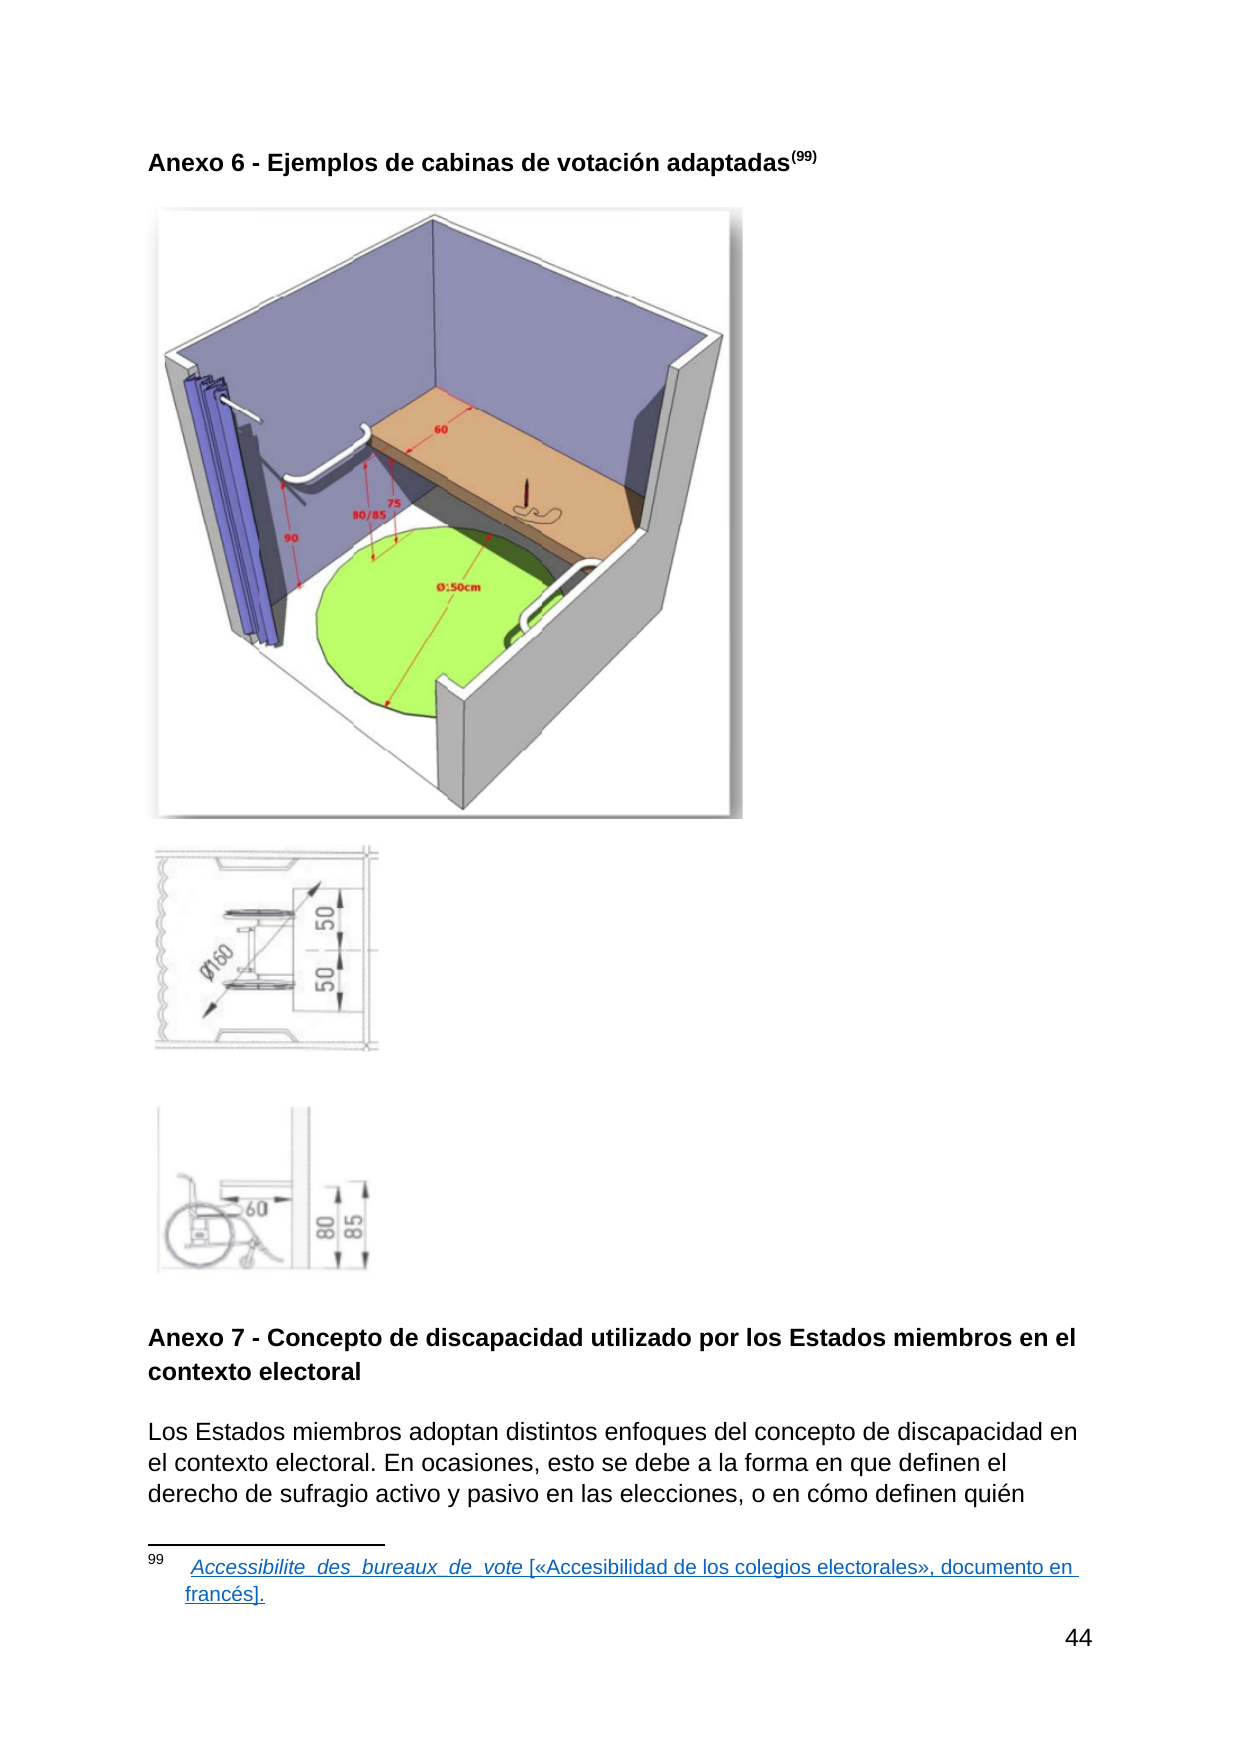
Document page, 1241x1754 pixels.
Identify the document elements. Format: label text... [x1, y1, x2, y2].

subtitle Anexo 7 - Concepto de discapacidad utilizado por los Estados miembros en el contexto electoral [148, 1322, 1092, 1386]
picture [147, 837, 382, 1078]
picture [147, 1096, 389, 1283]
picture [147, 207, 743, 819]
subtitle Anexo 6 - Ejemplos de cabinas de votación adaptadas() [148, 148, 1092, 176]
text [148, 1416, 1092, 1507]
